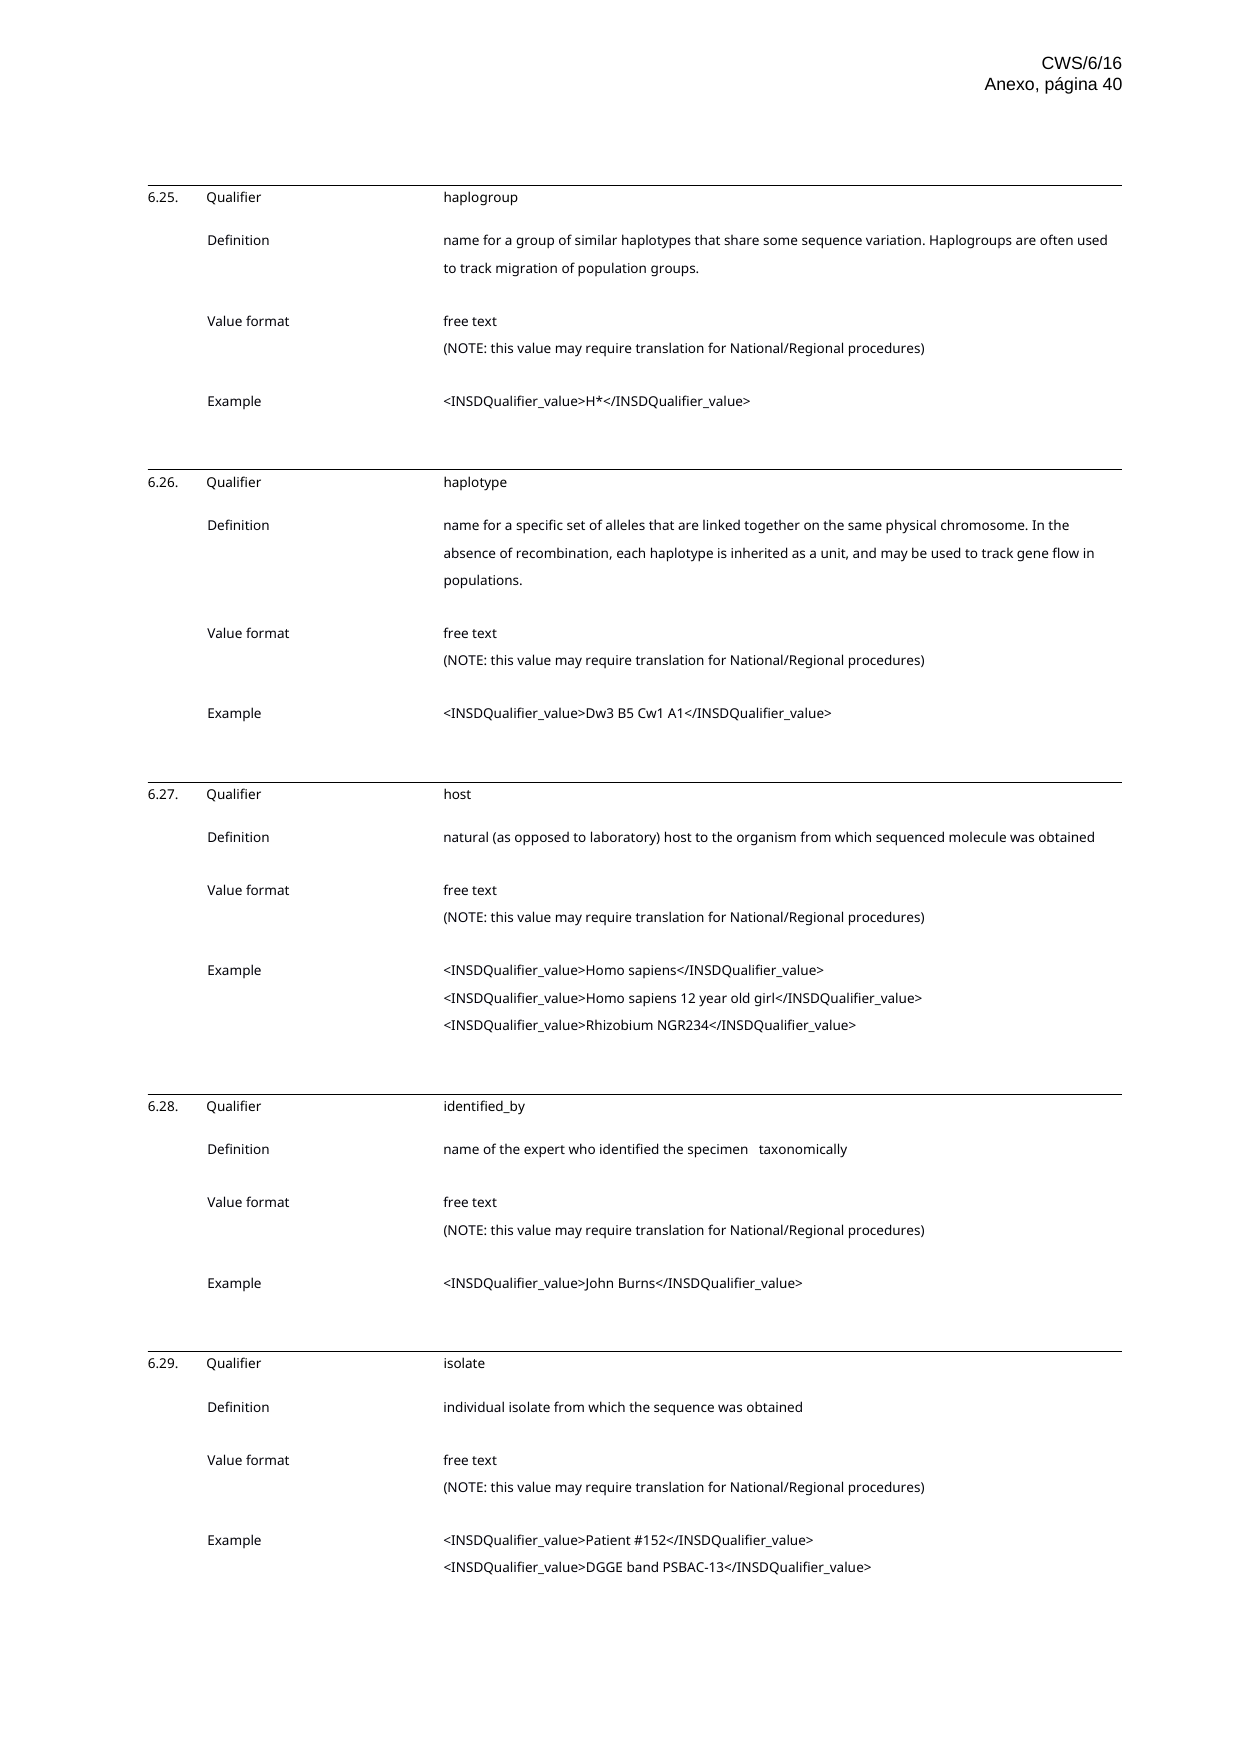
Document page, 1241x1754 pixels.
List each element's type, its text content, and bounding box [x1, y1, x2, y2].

text Qualifier haplogroup [148, 186, 1122, 206]
text Value format free text (NOTE: this value may require translation for National/Regional procedures) [207, 312, 1122, 358]
text Qualifier identified_by [148, 1095, 1122, 1115]
text Qualifier isolate [148, 1352, 1122, 1373]
text <INSDQualifier_value>Rhizobium NGR234</INSDQualifier_value> [443, 1016, 1122, 1034]
text Definition name for a group of similar haplotypes that share some sequence variation. Haplogroups are often used to track migration of population groups. [207, 231, 1122, 277]
text Value format free text (NOTE: this value may require translation for National/Regional procedures) [207, 1193, 1122, 1239]
text <INSDQualifier_value>DGGE band PSBAC-13</INSDQualifier_value> [443, 1558, 1122, 1577]
text Example <INSDQualifier_value>Patient #152</INSDQualifier_value> [207, 1531, 1122, 1549]
text Example <INSDQualifier_value>Dw3 B5 Cw1 A1</INSDQualifier_value> [207, 704, 1122, 722]
text Example <INSDQualifier_value>Homo sapiens</INSDQualifier_value> [207, 961, 1122, 979]
text Definition natural (as opposed to laboratory) host to the organism from which sequenced molecule was obtained [207, 828, 1122, 847]
text Definition individual isolate from which the sequence was obtained [207, 1398, 1122, 1416]
text Qualifier host [148, 783, 1122, 803]
text Example <INSDQualifier_value>John Burns</INSDQualifier_value> [207, 1274, 1122, 1292]
text Value format free text (NOTE: this value may require translation for National/Regional procedures) [207, 624, 1122, 670]
text <INSDQualifier_value>Homo sapiens 12 year old girl</INSDQualifier_value> [443, 988, 1122, 1007]
text Value format free text (NOTE: this value may require translation for National/Regional procedures) [207, 1450, 1122, 1496]
text Example <INSDQualifier_value>H*</INSDQualifier_value> [207, 392, 1122, 410]
text Qualifier haplotype [148, 470, 1122, 491]
text Definition name for a specific set of alleles that are linked together on the same physical chromosome. In the absence of recombination, each haplotype is inherited as a unit, and may be used to track gene flow in populations. [207, 516, 1122, 589]
text Value format free text (NOTE: this value may require translation for National/Regional procedures) [207, 881, 1122, 927]
text Definition name of the expert who identified the specimen taxonomically [207, 1140, 1122, 1159]
